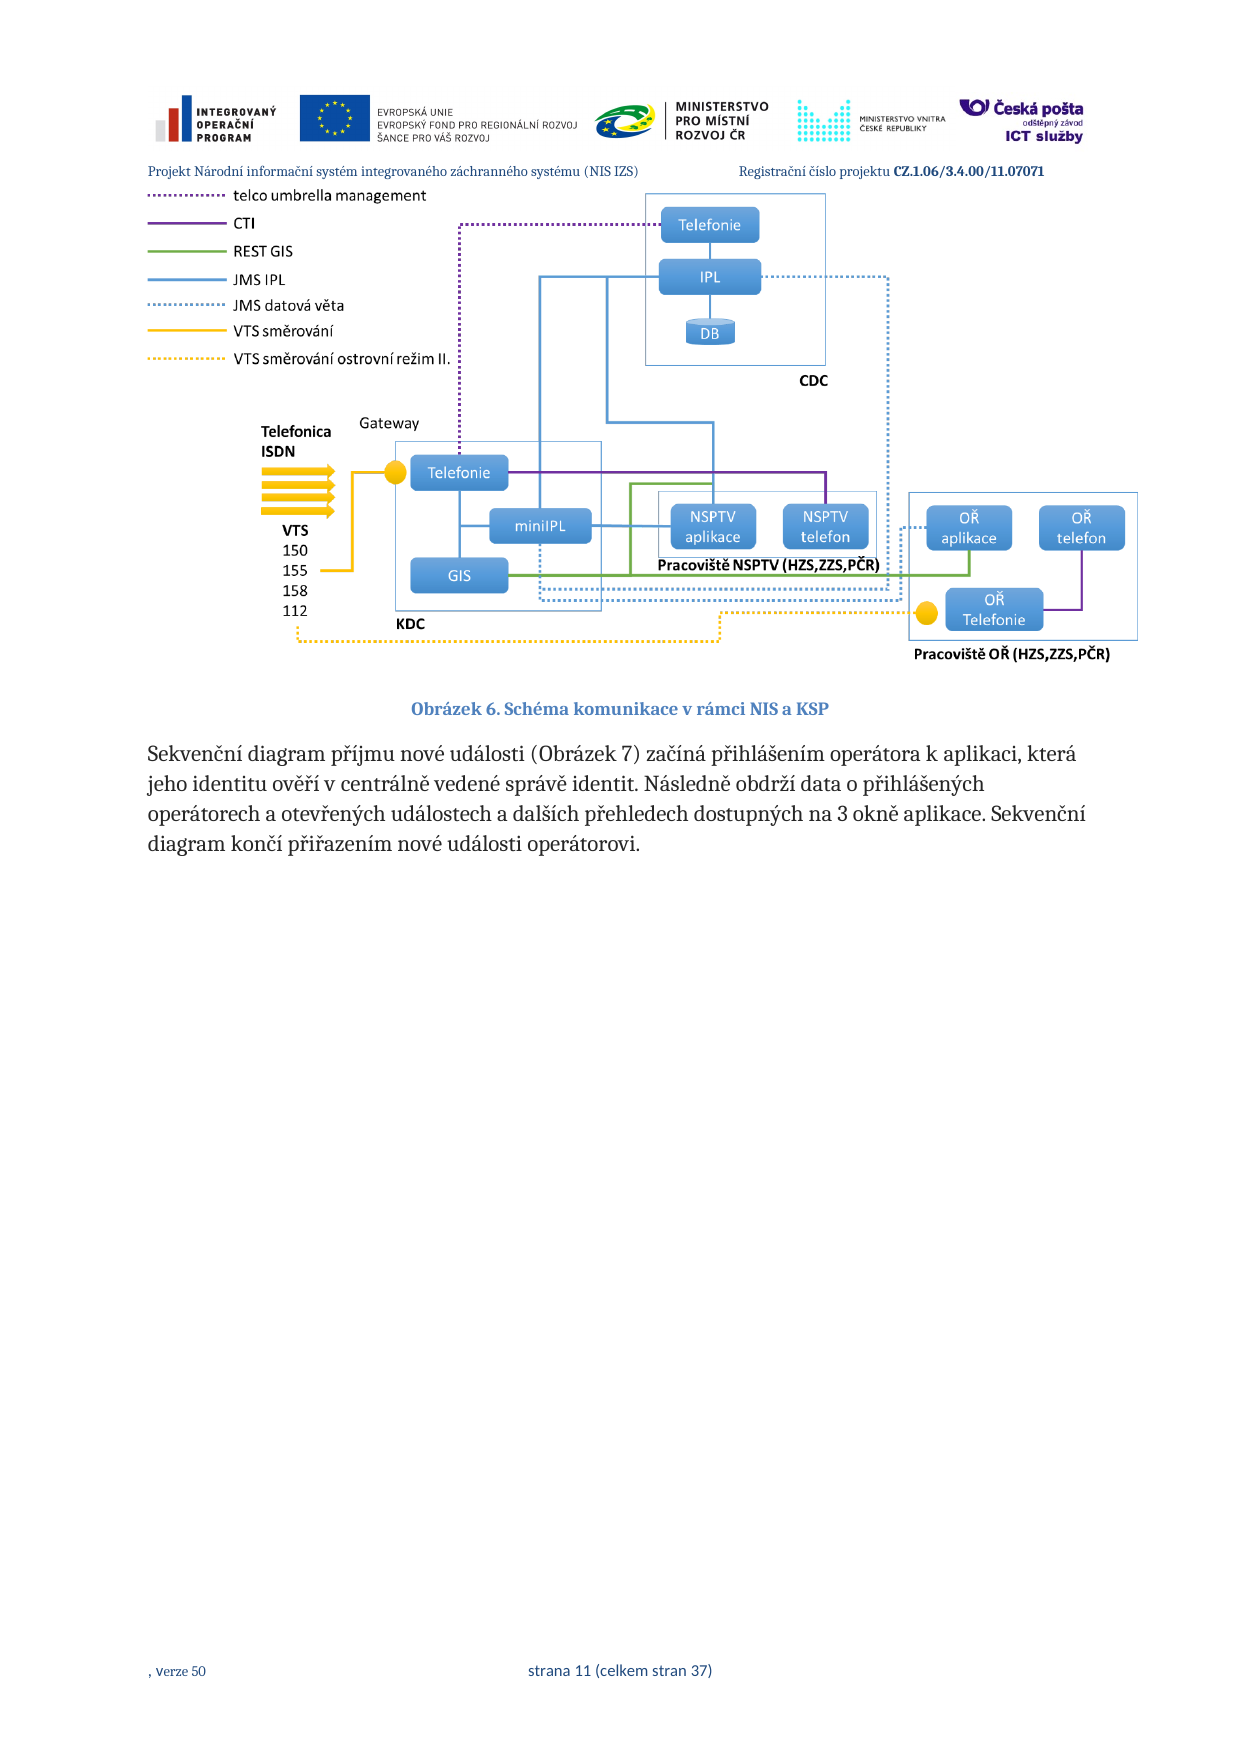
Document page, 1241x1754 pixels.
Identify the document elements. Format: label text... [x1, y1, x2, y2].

text Obrázek . Schéma komunikace v rámci NIS a KSP [148, 698, 1092, 720]
picture [147, 86, 1091, 152]
picture [147, 179, 1138, 674]
